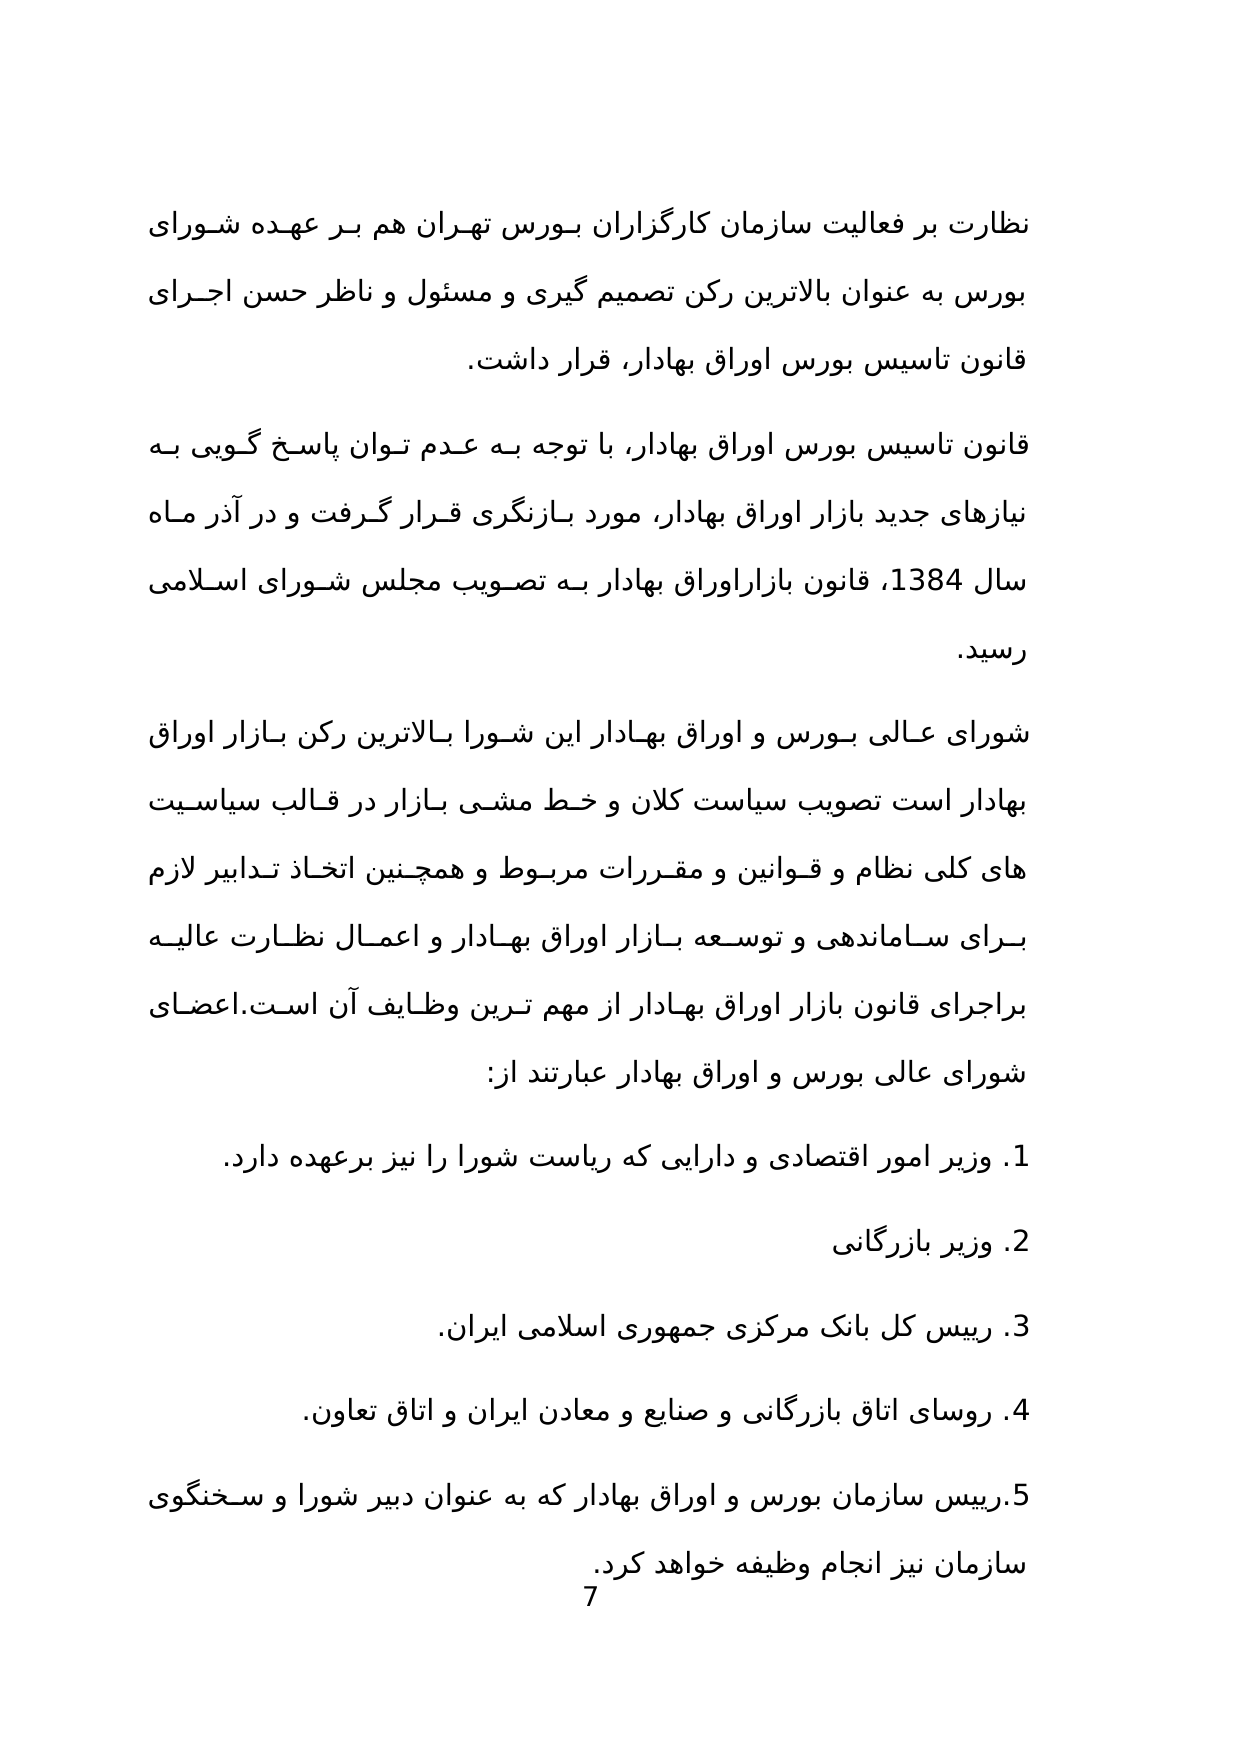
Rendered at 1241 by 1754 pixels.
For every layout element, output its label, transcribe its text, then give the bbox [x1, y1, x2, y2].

text شورای عالی بورس و اوراق بهادار این شورا بالاترین رکن بازار اوراق بهادار است تصویب سیاست کلان و خط مشی بازار در قالب سیاسیت های کلی نظام و قوانین و مقررات مربوط و همچنین اتخاذ تدابیر لازم برای ساماندهی و توسعه بازار اوراق بهادار و اعمال نظارت عالیه براجرای قانون بازار اوراق بهادار از مهم ترین وظایف آن است.اعضای شورای عالی بورس و اوراق بهادار عبارتند از: [148, 716, 1031, 1089]
text 2. وزیر بازرگانی [148, 1224, 1031, 1258]
text 3. رییس کل بانک مرکزی جمهوری اسلامی ایران. [148, 1309, 1031, 1343]
text 1. وزیر امور اقتصادی و دارایی که ریاست شورا را نیز برعهده دارد. [148, 1140, 1031, 1174]
text 4. روسای اتاق بازرگانی و صنایع و معادن ایران و اتاق تعاون. [148, 1393, 1031, 1427]
text 5.رییس سازمان بورس و اوراق بهادار که به عنوان دبیر شورا و سخنگوی سازمان نیز انجام وظیفه خواهد کرد. [148, 1478, 1031, 1580]
text قانون تاسیس بورس اوراق بهادار، با توجه به عدم توان پاسخ گویی به نیازهای جدید بازار اوراق بهادار، مورد بازنگری قرار گرفت و در آذر ماه سال 1384، قانون بازاراوراق بهادار به تصویب مجلس شورای اسلامی رسید. [148, 427, 1031, 665]
text نظارت بر فعالیت سازمان کارگزاران بورس تهران هم بر عهده شورای بورس به عنوان بالاترین رکن تصمیم گیری و مسئول و ناظر حسن اجرای قانون تاسیس بورس اوراق بهادار، قرار داشت. [148, 207, 1031, 377]
